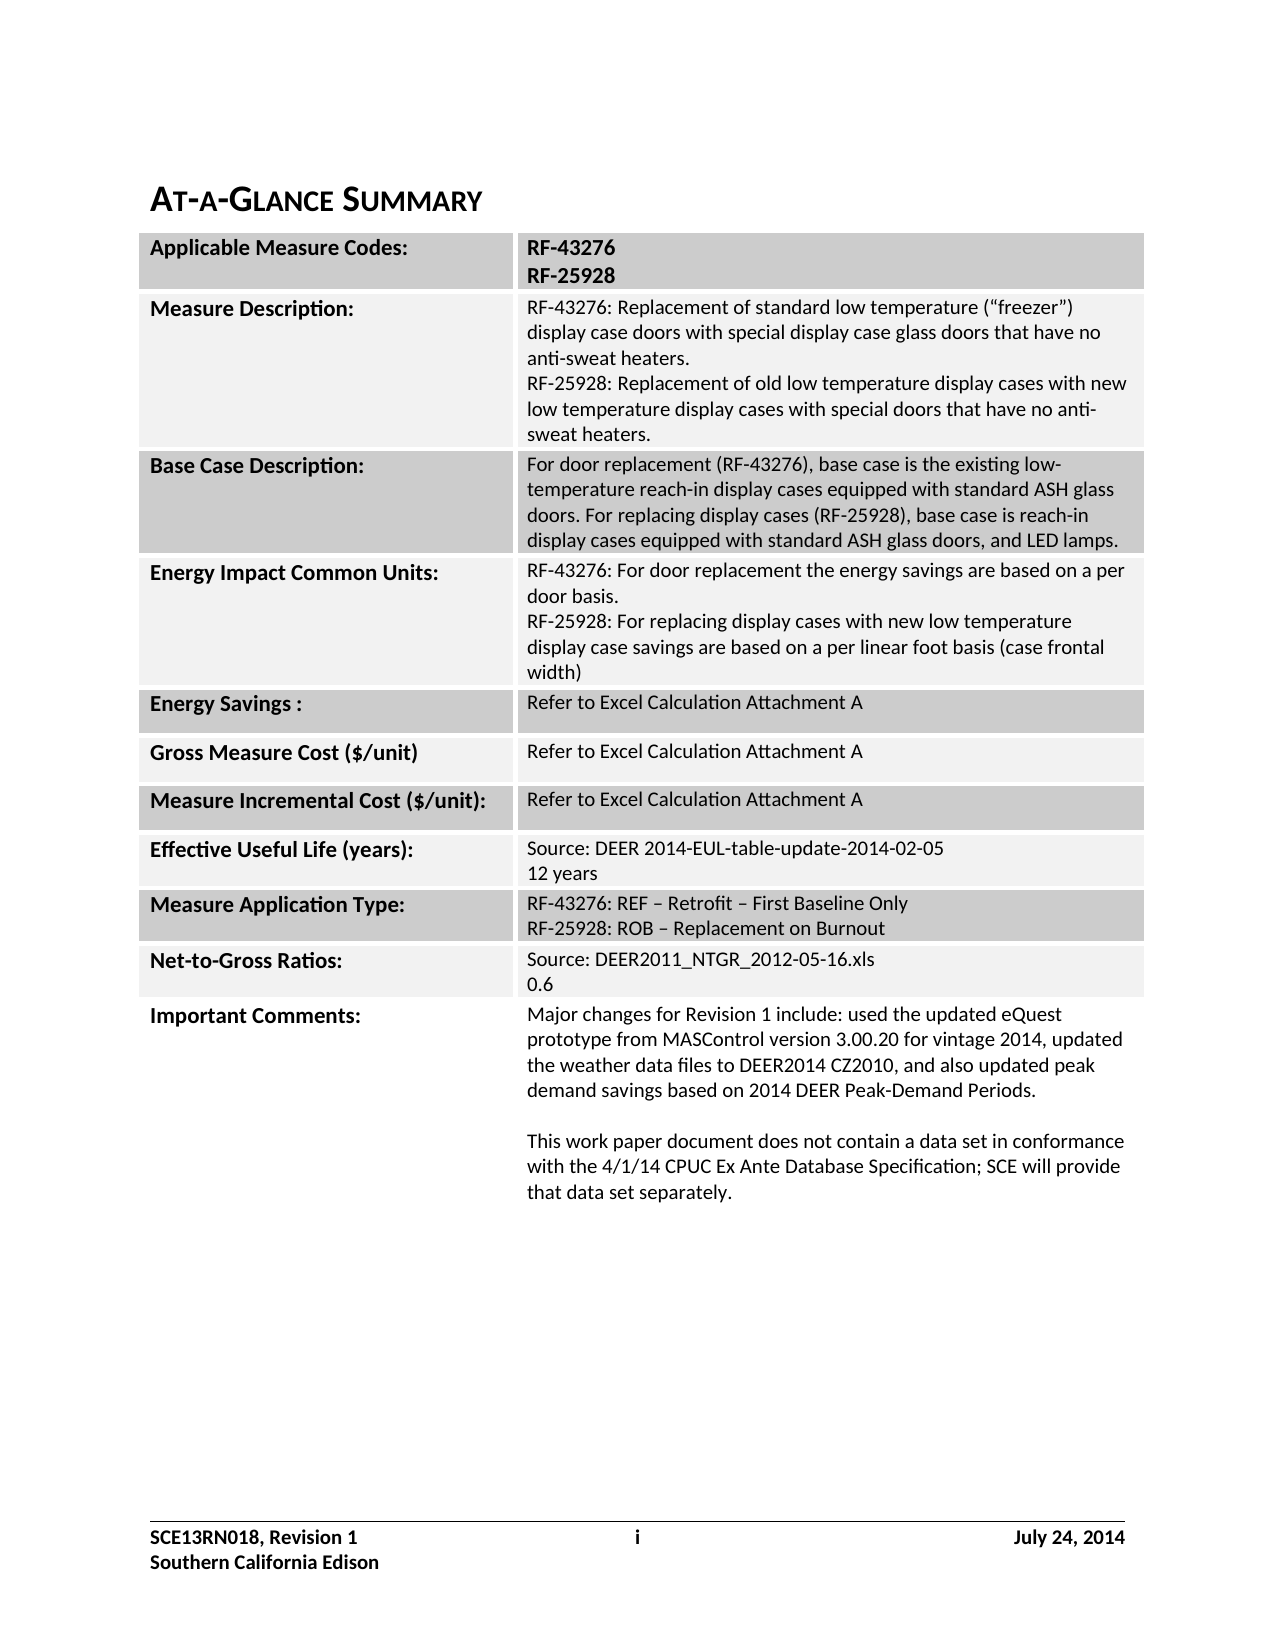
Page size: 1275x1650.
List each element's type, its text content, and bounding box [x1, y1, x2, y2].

table_cell Source: DEER2011_NTGR_2012-05-16.xls 0.6 [518, 946, 1144, 997]
table_cell Refer to Excel Calculation Attachment A [518, 738, 1144, 782]
table_cell Measure Incremental Cost ($/unit): [139, 786, 513, 830]
table_cell Source: DEER 2014-EUL-table-update-2014-02-05 12 years [518, 835, 1144, 886]
table_cell Net-to-Gross Ratios: [139, 946, 513, 997]
table_cell Major changes for Revision 1 include: used the updated eQuest prototype from MASControl version 3.00.20 for vintage 2014, updated the weather data files to DEER2014 CZ2010, and also updated peak demand savings based on 2014 DEER Peak-Demand Periods. This work paper document does not contain a data set in conformance with the 4/1/14 CPUC Ex Ante Database Specification; SCE will provide that data set separately. [518, 1001, 1144, 1204]
table_cell Refer to Excel Calculation Attachment A [518, 690, 1144, 733]
table_cell Effective Useful Life (years): [139, 835, 513, 886]
table_cell Refer to Excel Calculation Attachment A [518, 786, 1144, 830]
table_cell RF-43276: For door replacement the energy savings are based on a per door basis. RF-25928: For replacing display cases with new low temperature display case savings are based on a per linear foot basis (case frontal width) [518, 558, 1144, 685]
table_cell Important Comments: [139, 1001, 513, 1204]
table_header Applicable Measure Codes: [139, 233, 513, 289]
table_cell Measure Application Type: [139, 890, 513, 941]
table_cell Energy Savings : [139, 690, 513, 733]
table_cell Energy Impact Common Units: [139, 558, 513, 685]
table_header RF-43276 RF-25928 [518, 233, 1144, 289]
table_cell For door replacement (RF-43276), base case is the existing low-temperature reach-in display cases equipped with standard ASH glass doors. For replacing display cases (RF-25928), base case is reach-in display cases equipped with standard ASH glass doors, and LED lamps. [518, 451, 1144, 553]
table_cell Measure Description: [139, 294, 513, 447]
subtitle At-a-Glance Summary [150, 175, 1125, 221]
table_cell RF-43276: Replacement of standard low temperature (“freezer”) display case doors with special display case glass doors that have no anti-sweat heaters. RF-25928: Replacement of old low temperature display cases with new low temperature display cases with special doors that have no anti-sweat heaters. [518, 294, 1144, 447]
table_cell RF-43276: REF – Retrofit – First Baseline Only RF-25928: ROB – Replacement on Burnout [518, 890, 1144, 941]
table_cell Gross Measure Cost ($/unit) [139, 738, 513, 782]
table_cell Base Case Description: [139, 451, 513, 553]
